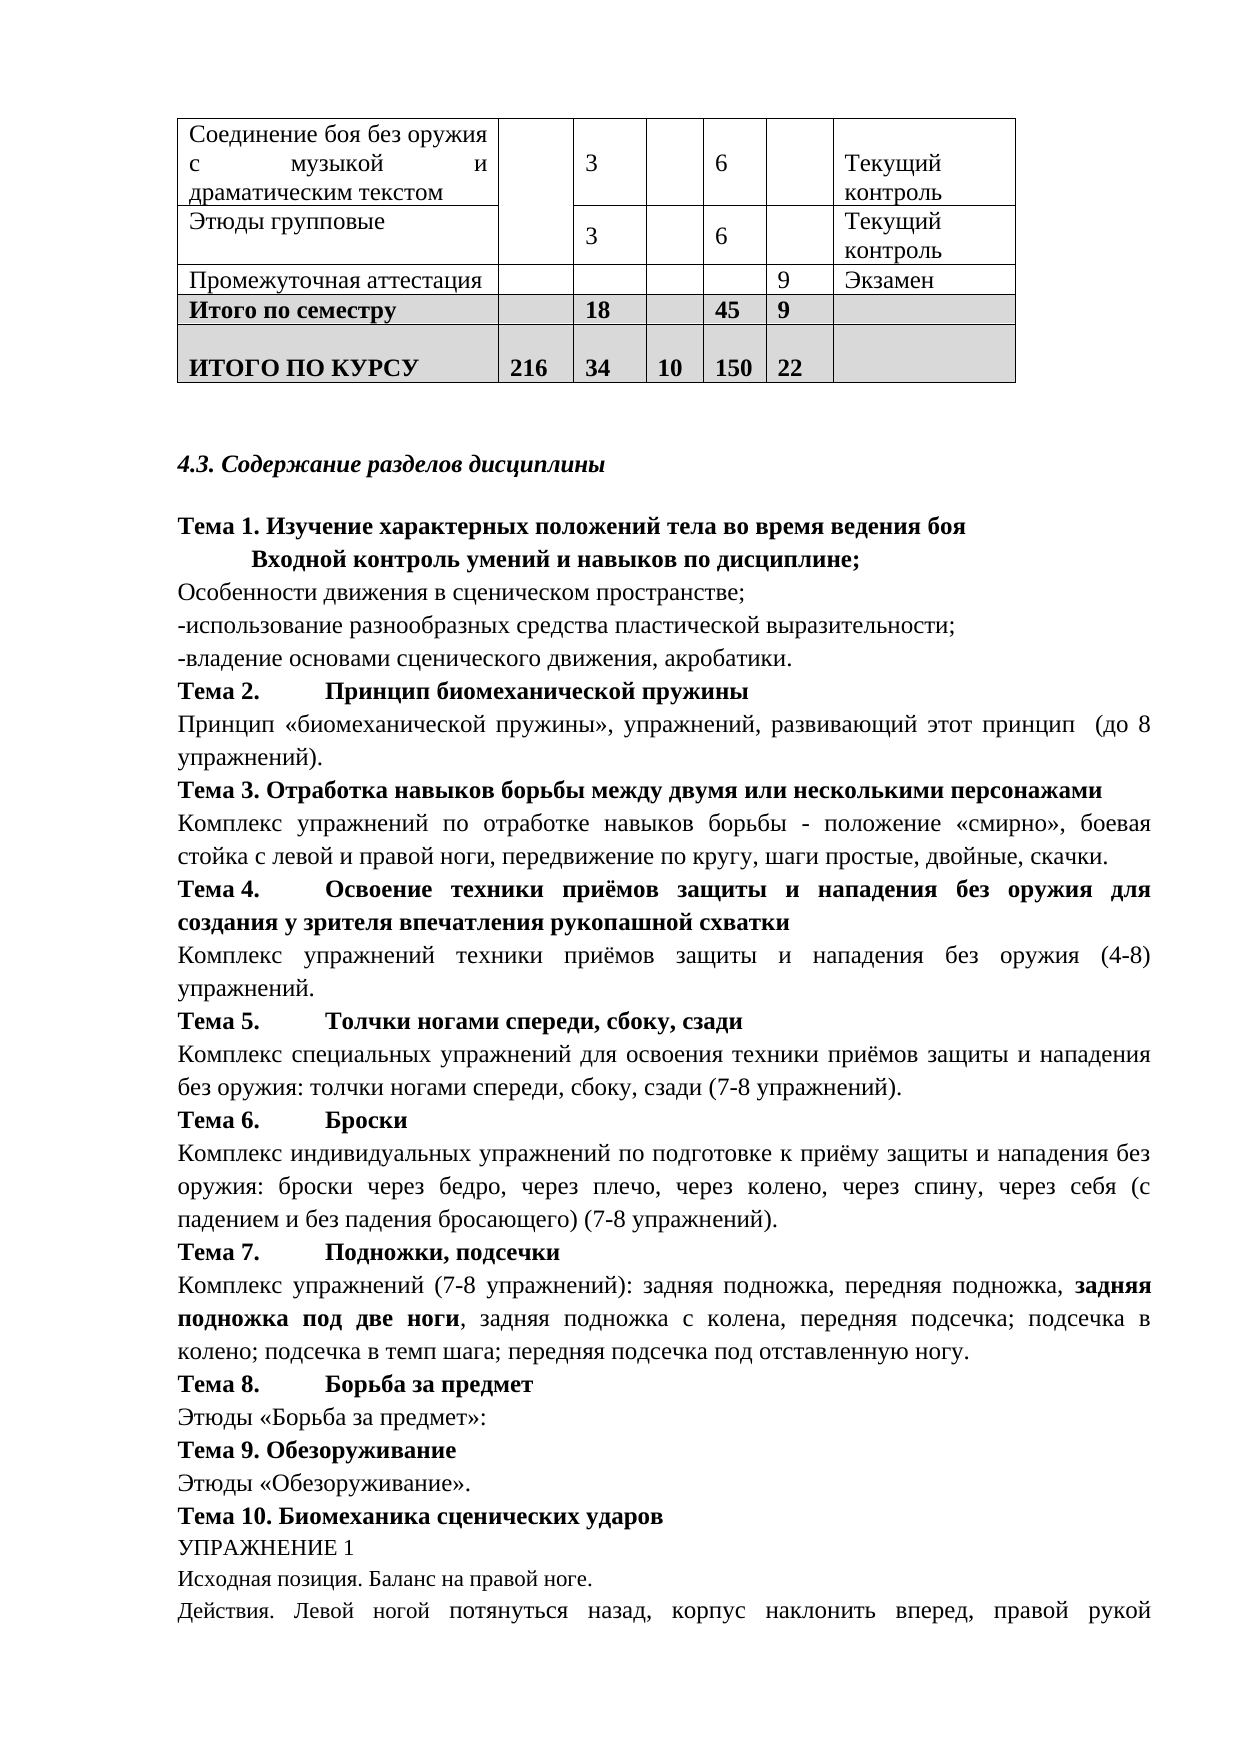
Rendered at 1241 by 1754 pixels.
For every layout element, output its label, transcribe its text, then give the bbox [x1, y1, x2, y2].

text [177, 1595, 1152, 1623]
text -владение основами сценического движения, акробатики. [177, 643, 1152, 672]
text УПРАЖНЕНИЕ 1 [177, 1534, 1152, 1561]
table_cell [834, 325, 1015, 382]
table_cell [767, 206, 833, 264]
table_cell [647, 265, 703, 294]
text Тема 8. Борьба за предмет [177, 1369, 1152, 1398]
text Принцип «биомеханической пружины», упражнений, развивающий этот принцип (до 8 упражнений). [177, 709, 1152, 771]
table_cell 216 [499, 325, 573, 382]
table_cell 150 [704, 325, 766, 382]
table_cell [647, 206, 703, 264]
text Тема 5. Толчки ногами спереди, сбоку, сзади [177, 1006, 1152, 1035]
table_cell [767, 119, 833, 205]
table_cell [834, 295, 1015, 323]
text Входной контроль умений и навыков по дисциплине; [177, 544, 1152, 572]
table_cell Текущий контроль [834, 206, 1015, 264]
text Комплекс упражнений техники приёмов защиты и нападения без оружия (4-8) упражнений. [177, 940, 1152, 1002]
table_cell 9 [767, 295, 833, 323]
table_cell 18 [574, 295, 646, 323]
table_cell Промежуточная аттестация [178, 265, 498, 294]
text Тема 6. Броски [177, 1105, 1152, 1134]
table_cell [704, 265, 766, 294]
table_cell [647, 295, 703, 323]
text Комплекс специальных упражнений для освоения техники приёмов защиты и нападения без оружия: толчки ногами спереди, сбоку, сзади (7-8 упражнений). [177, 1039, 1152, 1101]
table_cell [499, 265, 573, 294]
table_cell Соединение боя без оружия с музыкой и драматическим текстом [178, 119, 498, 205]
table_cell 3 [574, 119, 646, 205]
text Тема 9. Обезоруживание [177, 1435, 1152, 1464]
table_cell 22 [767, 325, 833, 382]
table_cell [647, 119, 703, 205]
text Тема 7. Подножки, подсечки [177, 1237, 1152, 1266]
table_cell Итого по семестру [178, 295, 498, 323]
text Тема 1. Изучение характерных положений тела во время ведения боя [177, 511, 1152, 539]
table_cell 3 [574, 206, 646, 264]
text Особенности движения в сценическом пространстве; [177, 577, 1152, 606]
text Тема 10. Биомеханика сценических ударов [177, 1501, 1152, 1530]
table_cell 45 [704, 295, 766, 323]
text Этюды «Обезоруживание». [177, 1468, 1152, 1497]
text Комплекс индивидуальных упражнений по подготовке к приёму защиты и нападения без оружия: броски через бедро, через плечо, через колено, через спину, через себя (с падением и без падения бросающего) (7-8 упражнений). [177, 1138, 1152, 1233]
text Комплекс упражнений по отработке навыков борьбы - положение «смирно», боевая стойка с левой и правой ноги, передвижение по кругу, шаги простые, двойные, скачки. [177, 808, 1152, 870]
text Тема 4. Освоение техники приёмов защиты и нападения без оружия для создания у зрителя впечатления рукопашной схватки [177, 874, 1152, 936]
table_cell 34 [574, 325, 646, 382]
table_cell [574, 265, 646, 294]
table_cell Экзамен [834, 265, 1015, 294]
text Тема 3. Отработка навыков борьбы между двумя или несколькими персонажами [177, 775, 1152, 804]
table_cell 9 [767, 265, 833, 294]
text Тема 2. Принцип биомеханической пружины [177, 676, 1152, 704]
table_cell [499, 295, 573, 323]
text Этюды «Борьба за предмет»: [177, 1402, 1152, 1431]
text -использование разнообразных средства пластической выразительности; [177, 610, 1152, 638]
text Комплекс упражнений (7-8 упражнений): задняя подножка, передняя подножка, задняя подножка под две ноги, задняя подножка с колена, передняя подсечка; подсечка в колено; подсечка в темп шага; передняя подсечка под отставленную ногу. [177, 1270, 1152, 1365]
text Исходная позиция. Баланс на правой ноге. [177, 1564, 1152, 1591]
table_cell Этюды групповые [178, 206, 498, 264]
table_cell 6 [704, 119, 766, 205]
table_cell ИТОГО ПО КУРСУ [178, 325, 498, 382]
table_cell 6 [704, 206, 766, 264]
text 4.3. Содержание разделов дисциплины [177, 449, 1152, 478]
table_cell 10 [647, 325, 703, 382]
table_cell Текущий контроль [834, 119, 1015, 205]
